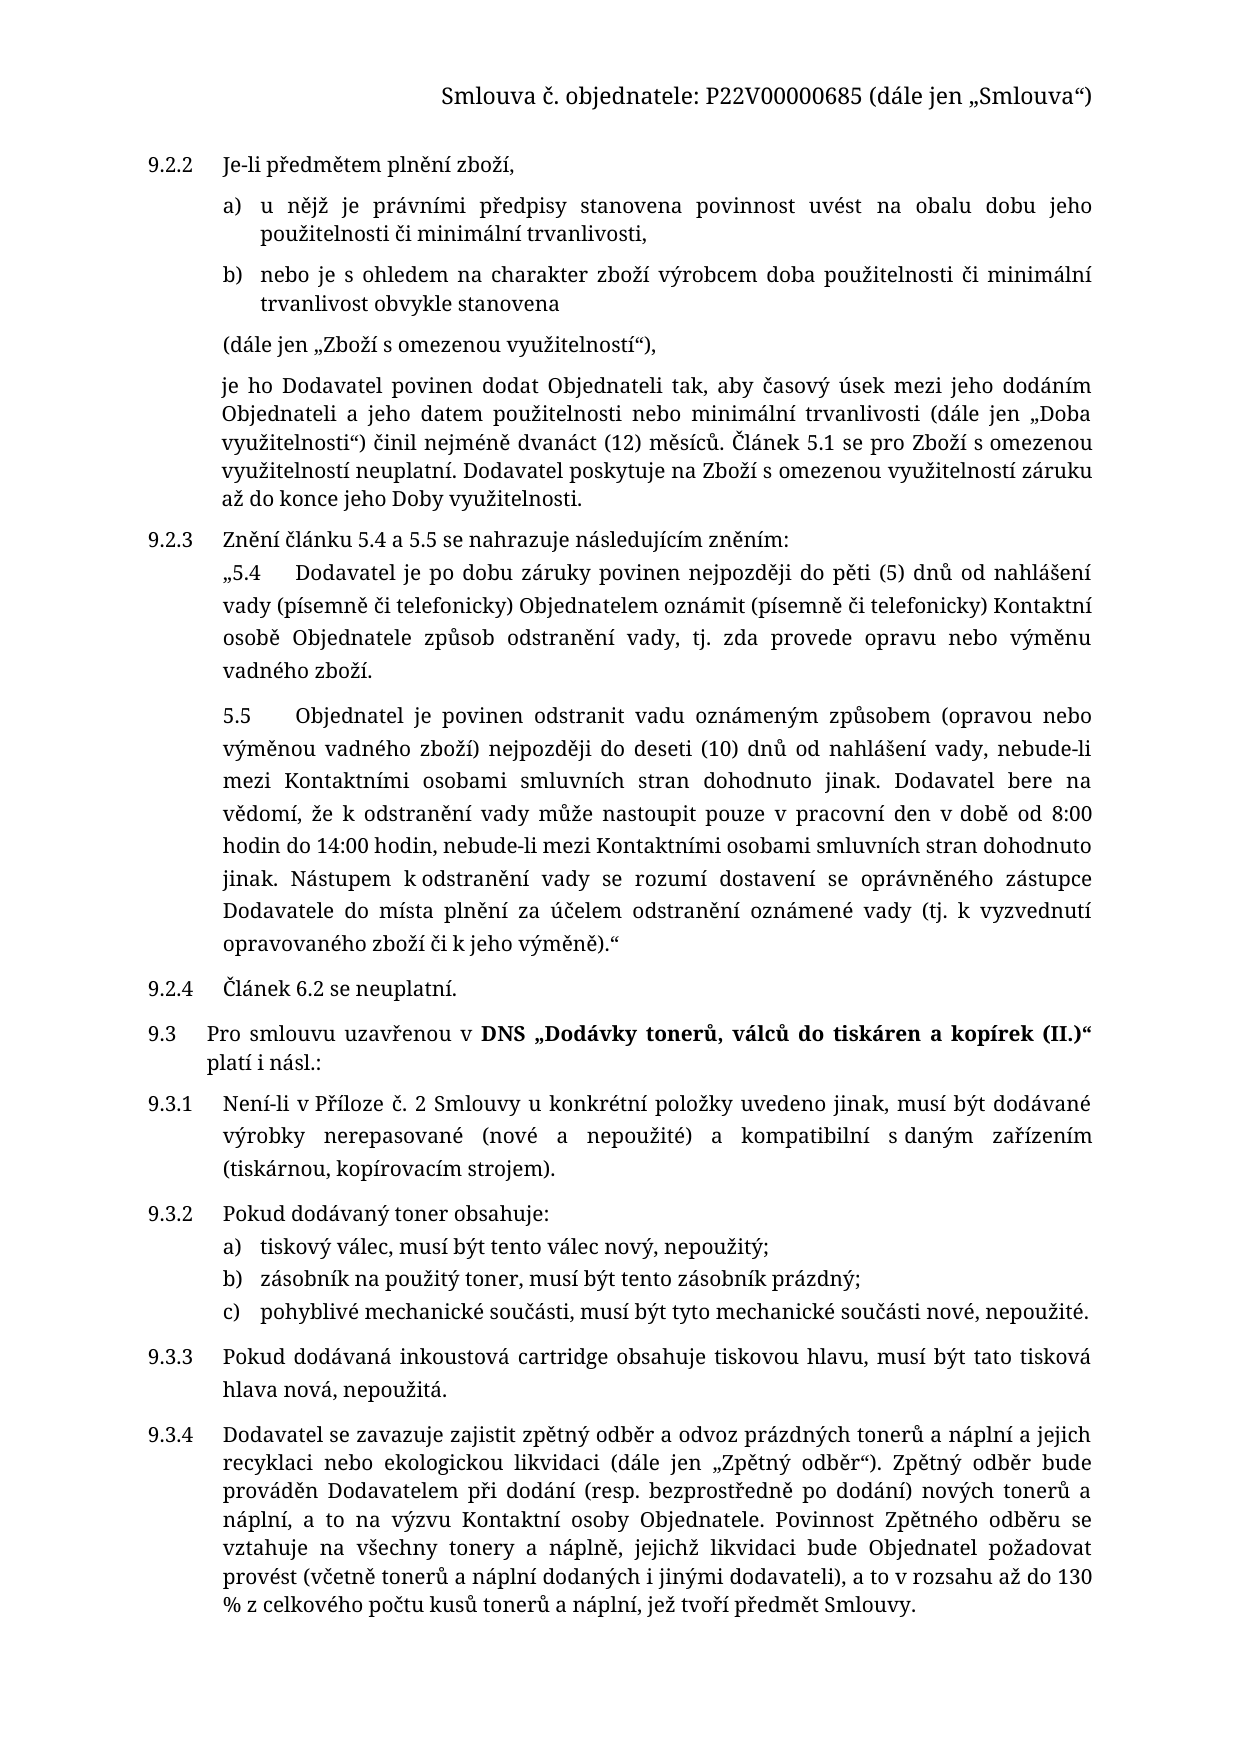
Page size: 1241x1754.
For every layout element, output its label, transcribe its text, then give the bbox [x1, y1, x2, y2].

list u nějž je právními předpisy stanovena povinnost uvést na obalu dobu jeho použitelnosti či minimální trvanlivosti, [223, 191, 1093, 248]
list tiskový válec, musí být tento válec nový, nepoužitý; [223, 1232, 1093, 1260]
text (dále jen „Zboží s omezenou využitelností“), [223, 330, 1093, 358]
list Znění článku 5.4 a 5.5 se nahrazuje následujícím zněním: [148, 526, 1093, 554]
list pohyblivé mechanické součásti, musí být tyto mechanické součásti nové, nepoužité. [223, 1297, 1093, 1325]
list Pro smlouvu uzavřenou v DNS „Dodávky tonerů, válců do tiskáren a kopírek (II.)“ platí i násl.: [148, 1019, 1093, 1076]
list „5.4 Dodavatel je po dobu záruky povinen nejpozději do pěti (5) dnů od nahlášení vady (písemně či telefonicky) Objednatelem oznámit (písemně či telefonicky) Kontaktní osobě Objednatele způsob odstranění vady, tj. zda provede opravu nebo výměnu vadného zboží. [223, 558, 1093, 684]
list Dodavatel se zavazuje zajistit zpětný odběr a odvoz prázdných tonerů a náplní a jejich recyklaci nebo ekologickou likvidaci (dále jen „Zpětný odběr“). Zpětný odběr bude prováděn Dodavatelem při dodání (resp. bezprostředně po dodání) nových tonerů a náplní, a to na výzvu Kontaktní osoby Objednatele. Povinnost Zpětného odběru se vztahuje na všechny tonery a náplně, jejichž likvidaci bude Objednatel požadovat provést (včetně tonerů a náplní dodaných i jinými dodavateli), a to v rozsahu až do 130 % z celkového počtu kusů tonerů a náplní, jež tvoří předmět Smlouvy. [148, 1420, 1093, 1619]
text je ho Dodavatel povinen dodat Objednateli tak, aby časový úsek mezi jeho dodáním Objednateli a jeho datem použitelnosti nebo minimální trvanlivosti (dále jen „Doba využitelnosti“) činil nejméně dvanáct (12) měsíců. Článek 5.1 se pro Zboží s omezenou využitelností neuplatní. Dodavatel poskytuje na Zboží s omezenou využitelností záruku až do konce jeho Doby využitelnosti. [221, 371, 1093, 513]
list zásobník na použitý toner, musí být tento zásobník prázdný; [223, 1264, 1093, 1293]
list Pokud dodávaný toner obsahuje: [148, 1199, 1093, 1228]
list Pokud dodávaná inkoustová cartridge obsahuje tiskovou hlavu, musí být tato tisková hlava nová, nepoužitá. [148, 1342, 1093, 1403]
list nebo je s ohledem na charakter zboží výrobcem doba použitelnosti či minimální trvanlivost obvykle stanovena [223, 261, 1093, 317]
list Článek 6.2 se neuplatní. [148, 974, 1093, 1003]
list 5.5 Objednatel je povinen odstranit vadu oznámeným způsobem (opravou nebo výměnou vadného zboží) nejpozději do deseti (10) dnů od nahlášení vady, nebude-li mezi Kontaktními osobami smluvních stran dohodnuto jinak. Dodavatel bere na vědomí, že k odstranění vady může nastoupit pouze v pracovní den v době od 8:00 hodin do 14:00 hodin, nebude-li mezi Kontaktními osobami smluvních stran dohodnuto jinak. Nástupem k odstranění vady se rozumí dostavení se oprávněného zástupce Dodavatele do místa plnění za účelem odstranění oznámené vady (tj. k vyzvednutí opravovaného zboží či k jeho výměně).“ [223, 701, 1093, 958]
list Není-li v Příloze č. 2 Smlouvy u konkrétní položky uvedeno jinak, musí být dodávané výrobky nerepasované (nové a nepoužité) a kompatibilní s daným zařízením (tiskárnou, kopírovacím strojem). [148, 1089, 1093, 1182]
list Je-li předmětem plnění zboží, [148, 150, 1093, 179]
